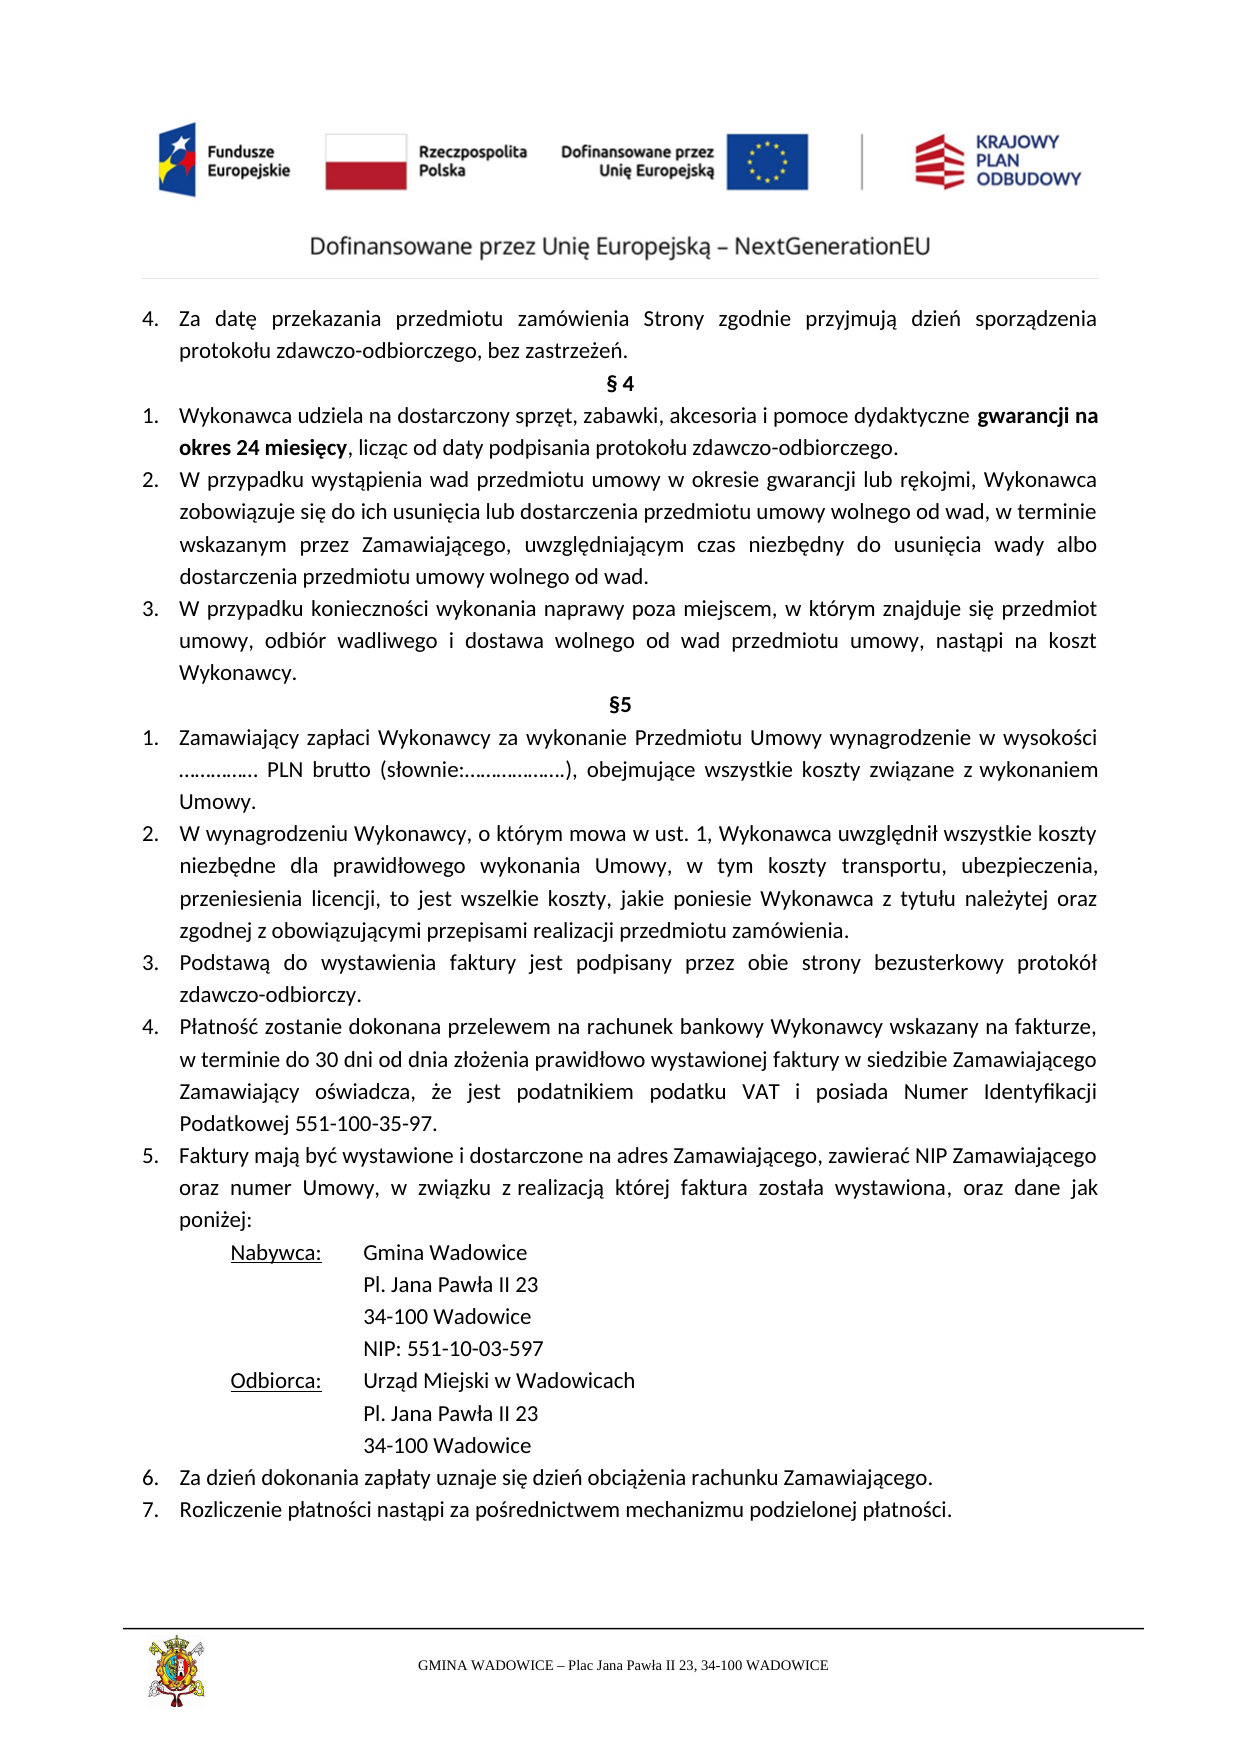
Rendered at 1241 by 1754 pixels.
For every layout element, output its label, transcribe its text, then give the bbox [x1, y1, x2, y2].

list Rozliczenie płatności nastąpi za pośrednictwem mechanizmu podzielonej płatności. [142, 1495, 1098, 1523]
picture [148, 1635, 205, 1707]
list Faktury mają być wystawione i dostarczone na adres Zamawiającego, zawierać NIP Zamawiającego oraz numer Umowy, w związku z realizacją której faktura została wystawiona, oraz dane jak poniżej: [142, 1141, 1098, 1234]
text § 4 [142, 369, 1098, 397]
text §5 [142, 691, 1098, 719]
list Podstawą do wystawienia faktury jest podpisany przez obie strony bezusterkowy protokół zdawczo-odbiorczy. [142, 948, 1098, 1008]
list W przypadku konieczności wykonania naprawy poza miejscem, w którym znajduje się przedmiot umowy, odbiór wadliwego i dostawa wolnego od wad przedmiotu umowy, nastąpi na koszt Wykonawcy. [142, 594, 1098, 686]
text Odbiorca: Urząd Miejski w Wadowicach Pl. Jana Pawła II 23 34-100 Wadowice [230, 1367, 1098, 1459]
list Zamawiający zapłaci Wykonawcy za wykonanie Przedmiotu Umowy wynagrodzenie w wysokości …………… PLN brutto (słownie:……………….), obejmujące wszystkie koszty związane z wykonaniem Umowy. [142, 723, 1098, 815]
list W wynagrodzeniu Wykonawcy, o którym mowa w ust. 1, Wykonawca uwzględnił wszystkie koszty niezbędne dla prawidłowego wykonania Umowy, w tym koszty transportu, ubezpieczenia, przeniesienia licencji, to jest wszelkie koszty, jakie poniesie Wykonawca z tytułu należytej oraz zgodnej z obowiązującymi przepisami realizacji przedmiotu zamówienia. [142, 819, 1098, 944]
text Nabywca: Gmina Wadowice Pl. Jana Pawła II 23 34-100 Wadowice NIP: 551-10-03-597 [230, 1238, 1098, 1362]
list Wykonawca udziela na dostarczony sprzęt, zabawki, akcesoria i pomoce dydaktyczne gwarancji na okres 24 miesięcy, licząc od daty podpisania protokołu zdawczo-odbiorczego. [142, 401, 1098, 461]
list Płatność zostanie dokonana przelewem na rachunek bankowy Wykonawcy wskazany na fakturze, w terminie do 30 dni od dnia złożenia prawidłowo wystawionej faktury w siedzibie Zamawiającego Zamawiający oświadcza, że jest podatnikiem podatku VAT i posiada Numer Identyfikacji Podatkowej 551-100-35-97. [142, 1012, 1098, 1137]
list Za dzień dokonania zapłaty uznaje się dzień obciążenia rachunku Zamawiającego. [142, 1463, 1098, 1491]
list W przypadku wystąpienia wad przedmiotu umowy w okresie gwarancji lub rękojmi, Wykonawca zobowiązuje się do ich usunięcia lub dostarczenia przedmiotu umowy wolnego od wad, w terminie wskazanym przez Zamawiającego, uwzględniającym czas niezbędny do usunięcia wady albo dostarczenia przedmiotu umowy wolnego od wad. [142, 465, 1098, 590]
list Za datę przekazania przedmiotu zamówienia Strony zgodnie przyjmują dzień sporządzenia protokołu zdawczo-odbiorczego, bez zastrzeżeń. [142, 305, 1098, 364]
picture [141, 104, 1099, 305]
